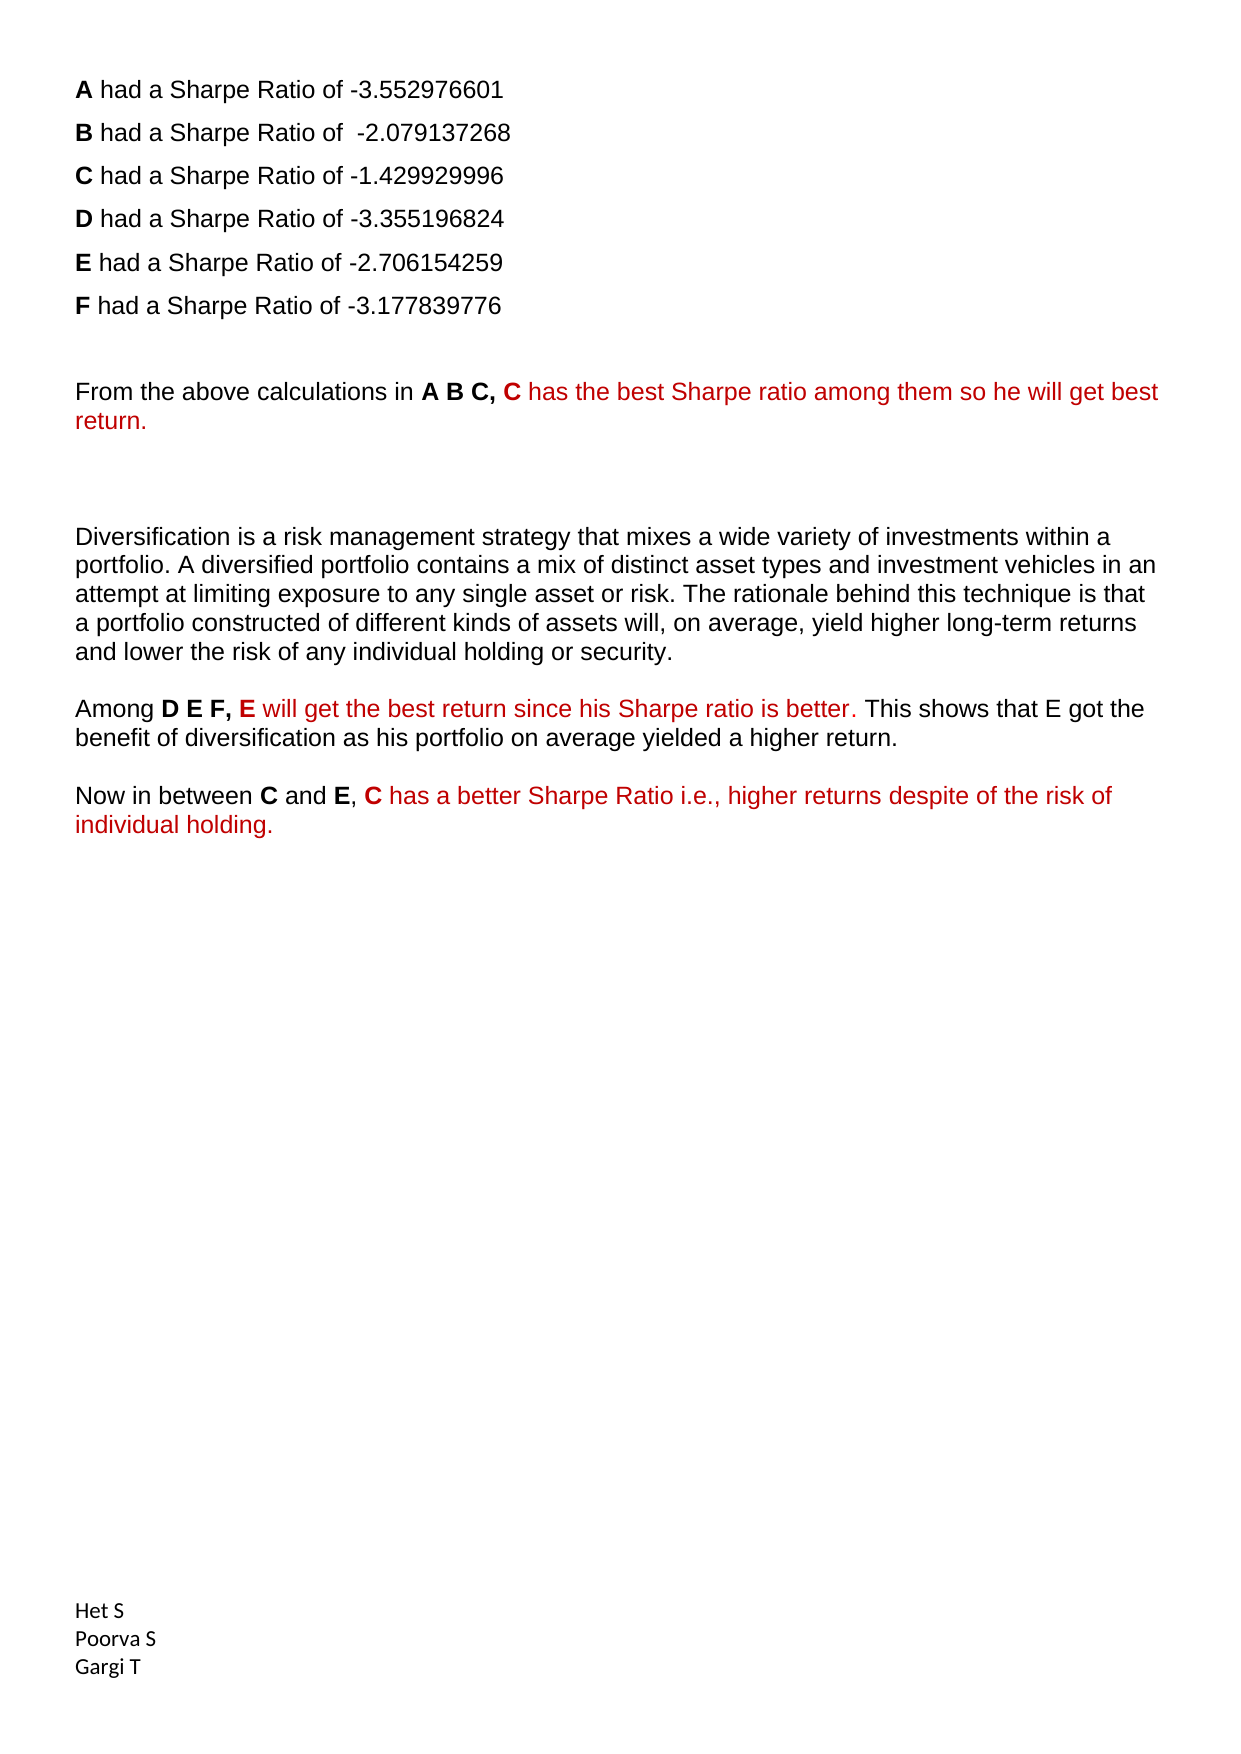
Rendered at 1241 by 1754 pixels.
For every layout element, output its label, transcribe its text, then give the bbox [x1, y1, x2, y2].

text A had a Sharpe Ratio of -3.552976601 [75, 75, 1165, 104]
text From the above calculations in A B C, C has the best Sharpe ratio among them so he will get best return. [75, 377, 1165, 434]
text B had a Sharpe Ratio of -2.079137268 [75, 118, 1165, 147]
text Now in between C and E, C has a better Sharpe Ratio i.e., higher returns despite of the risk of individual holding. [75, 781, 1165, 838]
text D had a Sharpe Ratio of -3.355196824 [75, 204, 1165, 233]
text Among D E F, E will get the best return since his Sharpe ratio is better. This shows that E got the benefit of diversification as his portfolio on average yielded a higher return. [75, 694, 1165, 752]
text C had a Sharpe Ratio of -1.429929996 [75, 161, 1165, 190]
text F had a Sharpe Ratio of -3.177839776 [75, 291, 1165, 319]
text Diversification is a risk management strategy that mixes a wide variety of investments within a portfolio. A diversified portfolio contains a mix of distinct asset types and investment vehicles in an attempt at limiting exposure to any single asset or risk. The rationale behind this technique is that a portfolio constructed of different kinds of assets will, on average, yield higher long-term returns and lower the risk of any individual holding or security. [75, 521, 1165, 665]
text E had a Sharpe Ratio of -2.706154259 [75, 247, 1165, 276]
